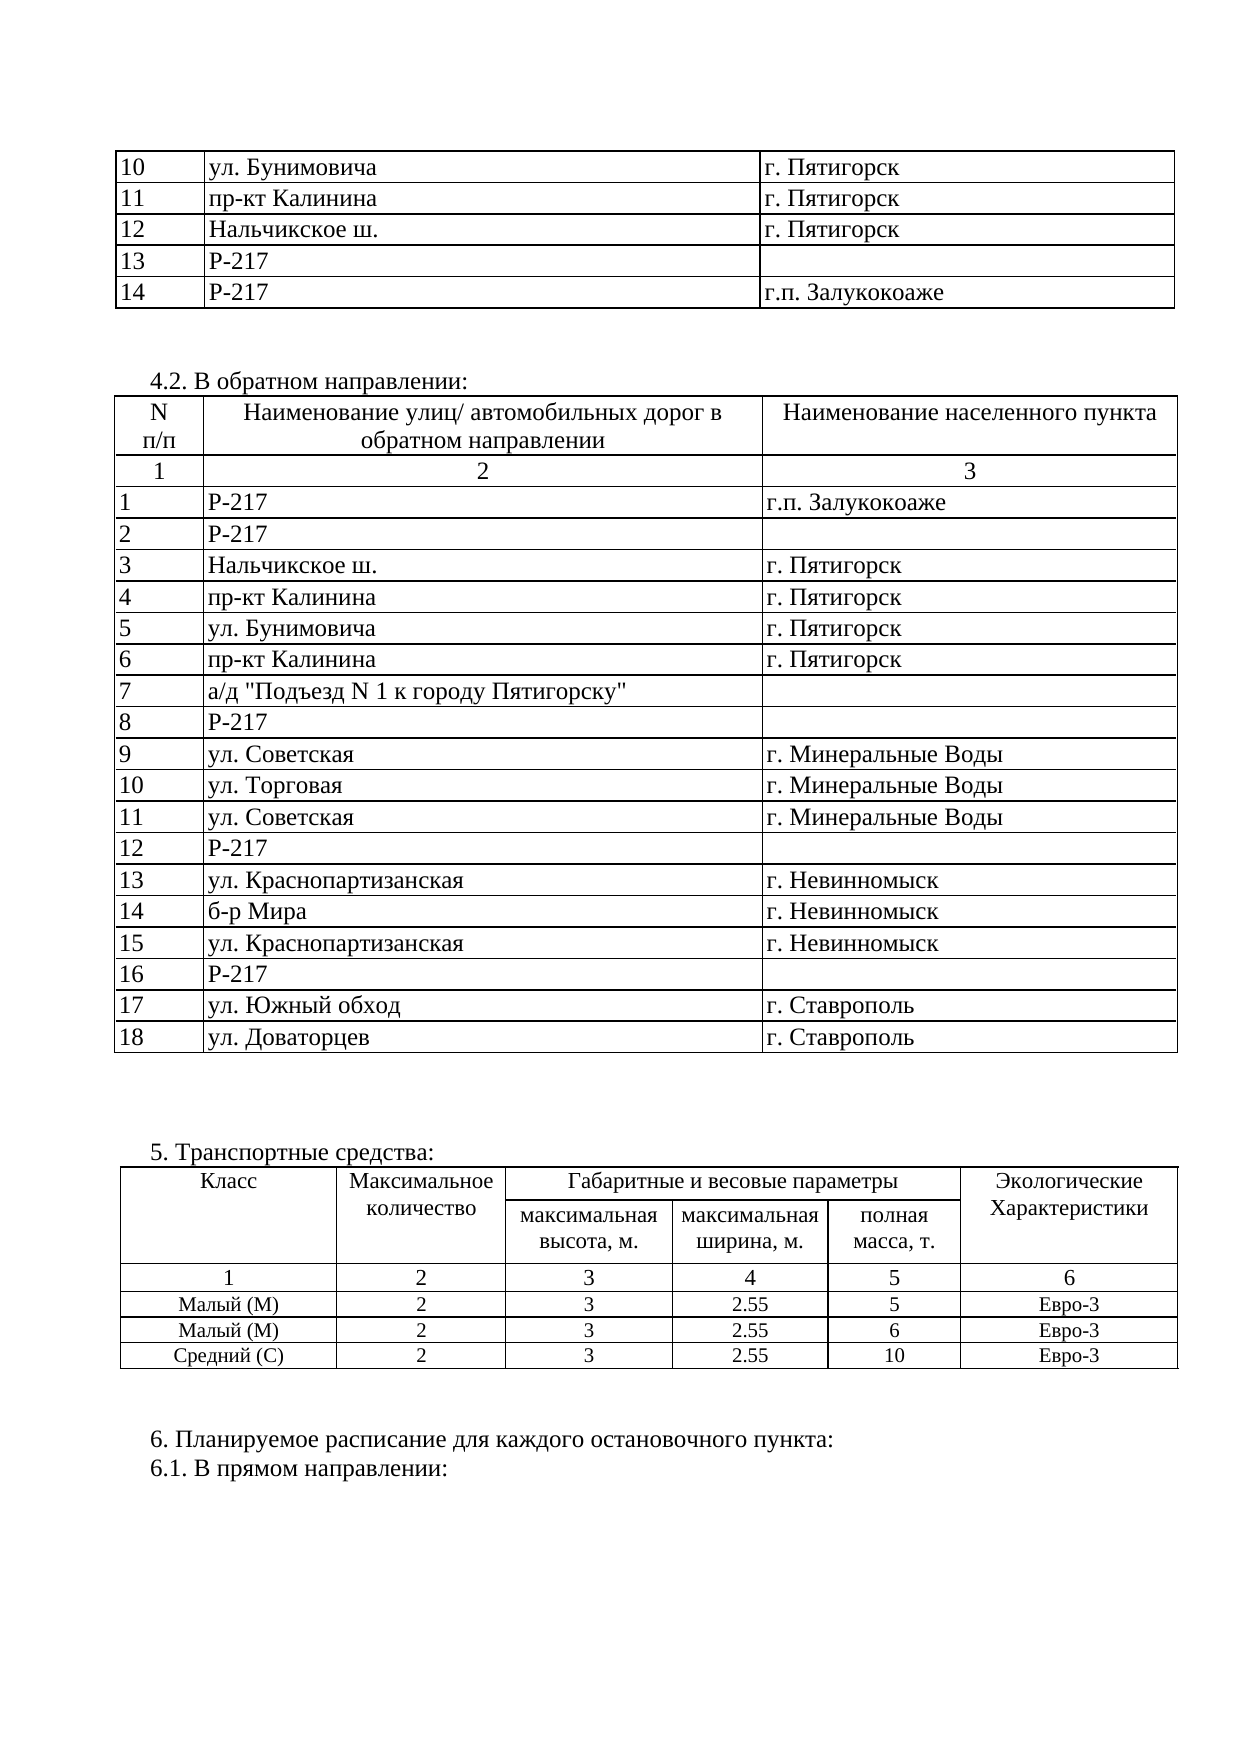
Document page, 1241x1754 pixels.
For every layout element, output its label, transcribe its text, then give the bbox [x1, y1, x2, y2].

table_cell ул. Краснопартизанская [204, 928, 762, 957]
table_cell 9 [115, 738, 203, 769]
table_cell 2 [337, 1343, 505, 1367]
table_cell 11 [115, 801, 203, 832]
table_header Габаритные и весовые параметры [506, 1168, 960, 1199]
table_cell г. Пятигорск [763, 643, 1177, 674]
table_cell б-р Мира [204, 896, 762, 926]
table_cell полная масса, т. [829, 1201, 960, 1263]
table_cell максимальная ширина, м. [673, 1201, 827, 1263]
table_cell Евро-3 [961, 1343, 1177, 1367]
table_cell пр-кт Калинина [205, 183, 759, 213]
table_cell 6 [829, 1318, 960, 1342]
table_cell Р-217 [204, 519, 762, 548]
table_cell Р-217 [205, 277, 759, 307]
table_cell 4 [673, 1264, 827, 1291]
table_cell 5 [829, 1264, 960, 1291]
table_cell Нальчикское ш. [204, 550, 762, 580]
table_cell Малый (М) [121, 1292, 336, 1316]
table_cell Средний (С) [121, 1343, 336, 1367]
table_cell Нальчикское ш. [205, 215, 759, 244]
table_cell г. Пятигорск [763, 549, 1177, 580]
table_cell 7 [115, 675, 203, 706]
table_cell 3 [506, 1318, 672, 1342]
table_cell 1 [115, 487, 203, 517]
table_cell г. Пятигорск [761, 215, 1174, 244]
table_cell 10 [117, 152, 204, 181]
table_cell 2.55 [673, 1343, 827, 1367]
table_cell г. Пятигорск [761, 152, 1174, 181]
table_cell Р-217 [204, 487, 762, 517]
table_cell г. Ставрополь [763, 989, 1177, 1020]
table_cell г. Минеральные Воды [763, 737, 1177, 769]
table_cell 2.55 [673, 1318, 827, 1342]
table_header Экологические Характеристики [961, 1168, 1177, 1263]
table_cell 2.55 [673, 1292, 827, 1316]
table_cell 16 [115, 959, 203, 989]
table_cell 3 [506, 1343, 672, 1367]
table_cell 13 [115, 864, 203, 894]
table_cell ул. Доваторцев [204, 1022, 762, 1052]
table_header Наименование населенного пункта [763, 397, 1177, 454]
table_cell 14 [117, 277, 204, 307]
table_cell 15 [115, 927, 203, 957]
table_cell ул. Краснопартизанская [204, 865, 762, 894]
table_cell г. Пятигорск [763, 611, 1177, 643]
table_cell ул. Советская [204, 739, 762, 769]
table_cell г. Минеральные Воды [763, 800, 1177, 832]
table_cell [763, 674, 1177, 706]
table_cell пр-кт Калинина [204, 582, 762, 611]
table_cell г. Ставрополь [763, 1020, 1177, 1052]
table_cell пр-кт Калинина [204, 645, 762, 674]
table_cell 12 [117, 215, 204, 244]
table_cell г. Минеральные Воды [763, 769, 1177, 800]
table_cell ул. Бунимовича [204, 613, 762, 643]
text 6. Планируемое расписание для каждого остановочного пункта: [150, 1424, 1090, 1453]
table_cell г. Невинномыск [763, 863, 1177, 894]
text 4.2. В обратном направлении: [150, 366, 1090, 395]
table_cell 2 [115, 518, 203, 548]
text 6.1. В прямом направлении: [150, 1453, 1090, 1482]
table_cell [763, 517, 1177, 548]
table_cell [761, 246, 1174, 276]
table_cell 17 [115, 990, 203, 1020]
table_cell г. Пятигорск [763, 580, 1177, 611]
table_cell 13 [117, 246, 204, 276]
table_cell 2 [337, 1292, 505, 1316]
text 5. Транспортные средства: [150, 1137, 1090, 1166]
table_cell Р-217 [204, 707, 762, 737]
table_header N п/п [115, 397, 203, 454]
table_cell ул. Бунимовича [205, 152, 759, 181]
table_header Класс [121, 1168, 336, 1263]
table_cell 14 [115, 896, 203, 926]
table_header Максимальное количество [337, 1168, 505, 1263]
table_cell 3 [763, 454, 1177, 486]
table_header Наименование улиц/ автомобильных дорог в обратном направлении [204, 397, 762, 454]
table_cell Р-217 [205, 246, 759, 276]
table_cell 5 [115, 613, 203, 643]
table_cell г. Невинномыск [763, 895, 1177, 926]
table_cell 5 [829, 1292, 960, 1316]
table_cell 10 [829, 1343, 960, 1367]
table_cell 2 [204, 456, 762, 486]
table_cell [763, 832, 1177, 863]
table_cell 3 [506, 1292, 672, 1316]
table_cell г.п. Залукокоаже [763, 486, 1177, 517]
table_cell 10 [115, 770, 203, 800]
table_cell ул. Советская [204, 802, 762, 832]
table_cell Р-217 [204, 959, 762, 989]
table_cell 4 [115, 581, 203, 611]
table_cell ул. Торговая [204, 770, 762, 800]
table_cell 18 [115, 1021, 203, 1052]
table_cell 2 [337, 1264, 505, 1291]
table_cell Малый (М) [121, 1318, 336, 1342]
table_cell 11 [117, 183, 204, 213]
table_cell ул. Южный обход [204, 991, 762, 1020]
table_cell г. Пятигорск [761, 183, 1174, 213]
table_cell 6 [115, 644, 203, 674]
table_cell 6 [961, 1264, 1177, 1291]
table_cell 8 [115, 707, 203, 737]
table_cell г.п. Залукокоаже [761, 277, 1174, 307]
table_cell 3 [115, 550, 203, 580]
table_cell 3 [506, 1264, 672, 1291]
table_cell 12 [115, 833, 203, 863]
table_cell максимальная высота, м. [506, 1201, 672, 1263]
table_cell г. Невинномыск [763, 926, 1177, 957]
table_cell [763, 706, 1177, 737]
table_cell 1 [121, 1264, 336, 1291]
table_cell а/д "Подъезд N 1 к городу Пятигорску" [204, 676, 762, 706]
table_cell 1 [115, 455, 203, 486]
table_cell 2 [337, 1318, 505, 1342]
table_cell [763, 958, 1177, 989]
table_cell Евро-3 [961, 1292, 1177, 1316]
table_cell Р-217 [204, 833, 762, 863]
table_cell Евро-3 [961, 1318, 1177, 1342]
